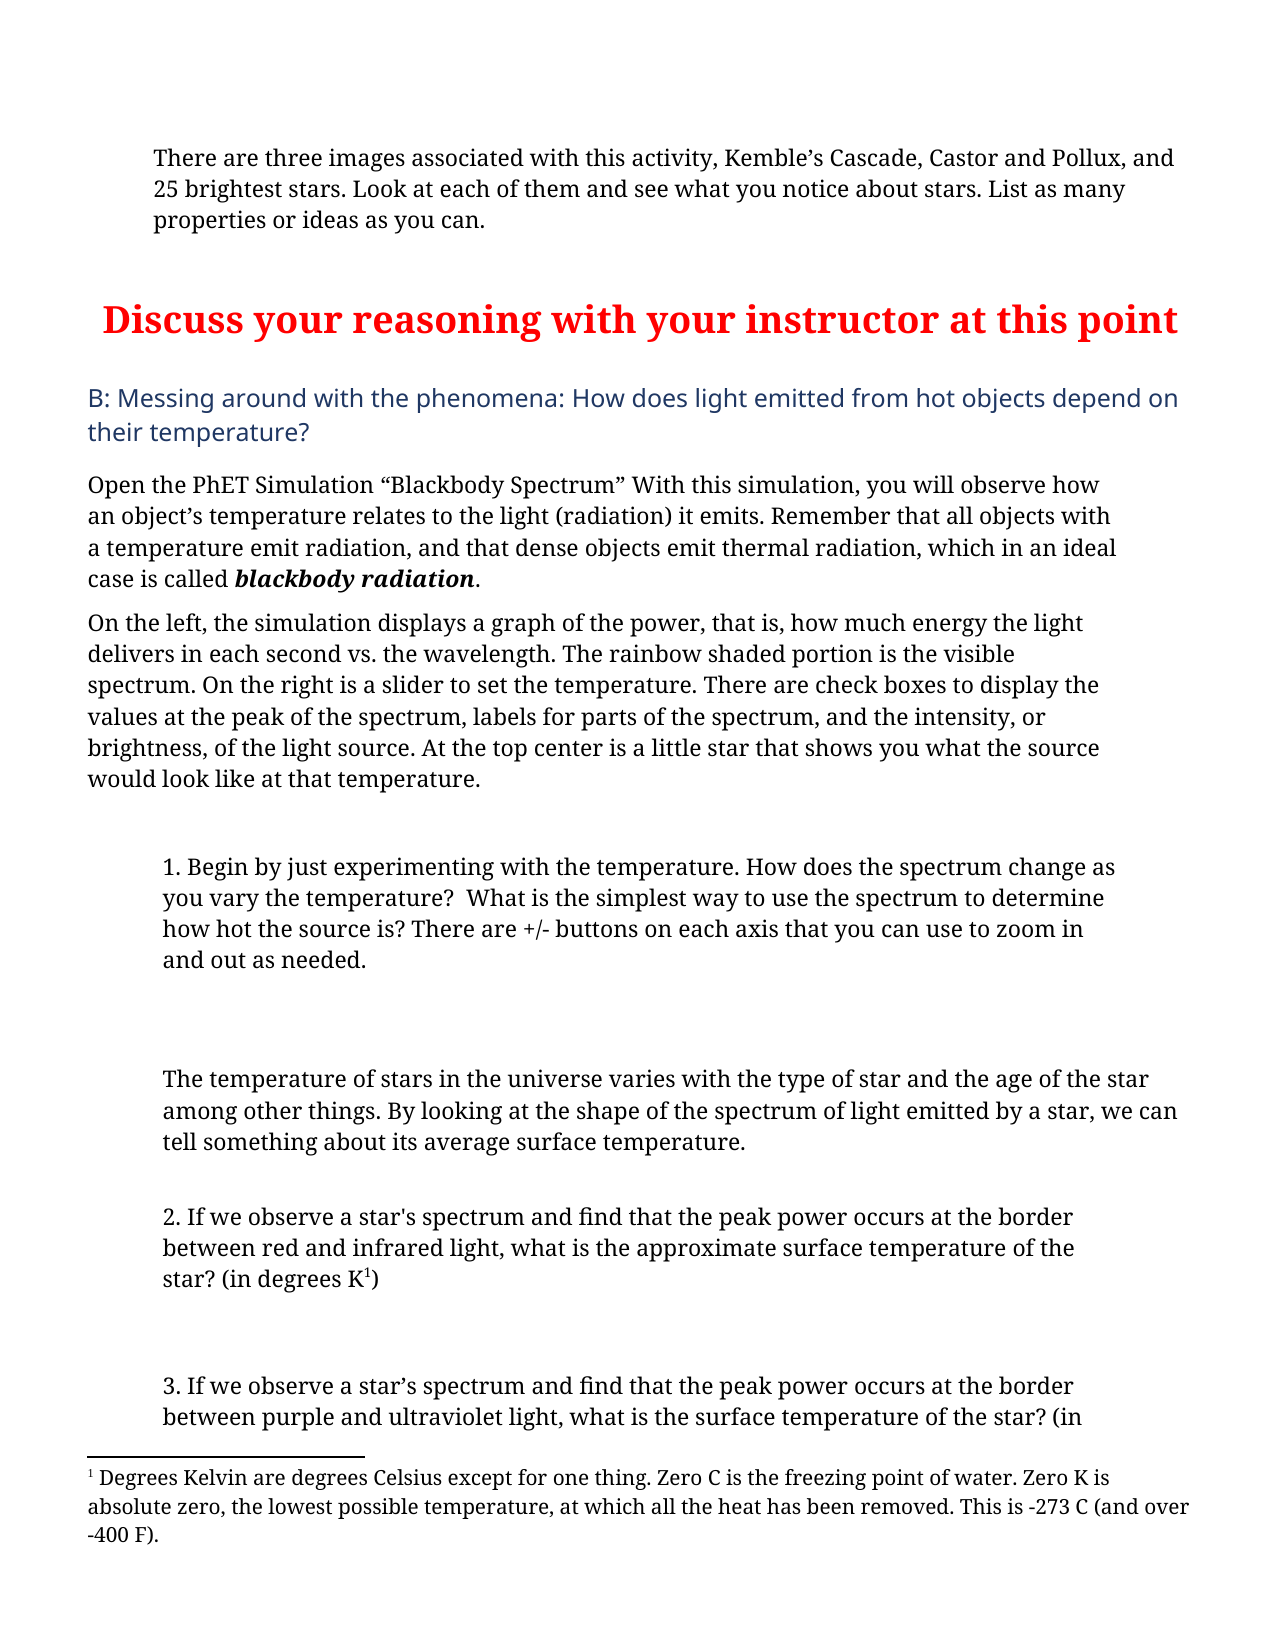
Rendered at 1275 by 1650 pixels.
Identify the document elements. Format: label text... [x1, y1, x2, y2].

text On the left, the simulation displays a graph of the power, that is, how much energy the light delivers in each second vs. the wavelength. The rainbow shaded portion is the visible spectrum. On the right is a slider to set the temperature. There are check boxes to display the values at the peak of the spectrum, labels for parts of the spectrum, and the intensity, or brightness, of the light source. At the top center is a little star that shows you what the source would look like at that temperature. [87, 607, 1119, 794]
text 2. If we observe a star's spectrum and find that the peak power occurs at the border between red and infrared light, what is the approximate surface temperature of the star? (in degrees K) [162, 1201, 1119, 1326]
subtitle B: Messing around with the phenomena: How does light emitted from hot objects depend on their temperature? [87, 380, 1194, 448]
text Open the PhET Simulation “Blackbody Spectrum” With this simulation, you will observe how an object’s temperature relates to the light (radiation) it emits. Remember that all objects with a temperature emit radiation, and that dense objects emit thermal radiation, which in an ideal case is called blackbody radiation. [87, 469, 1120, 594]
text The temperature of stars in the universe varies with the type of star and the age of the star among other things. By looking at the shape of the spectrum of light emitted by a star, we can tell something about its average surface temperature. [162, 1063, 1194, 1157]
text There are three images associated with this activity, Kemble’s Cascade, Castor and Pollux, and 25 brightest stars. Look at each of them and see what you notice about stars. List as many properties or ideas as you can. [153, 142, 1194, 235]
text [162, 1338, 1119, 1432]
text Discuss your reasoning with your instructor at this point [87, 294, 1194, 345]
text 1. Begin by just experimenting with the temperature. How does the spectrum change as you vary the temperature? What is the simplest way to use the spectrum to determine how hot the source is? There are +/- buttons on each axis that you can use to zoom in and out as needed. [162, 851, 1119, 976]
